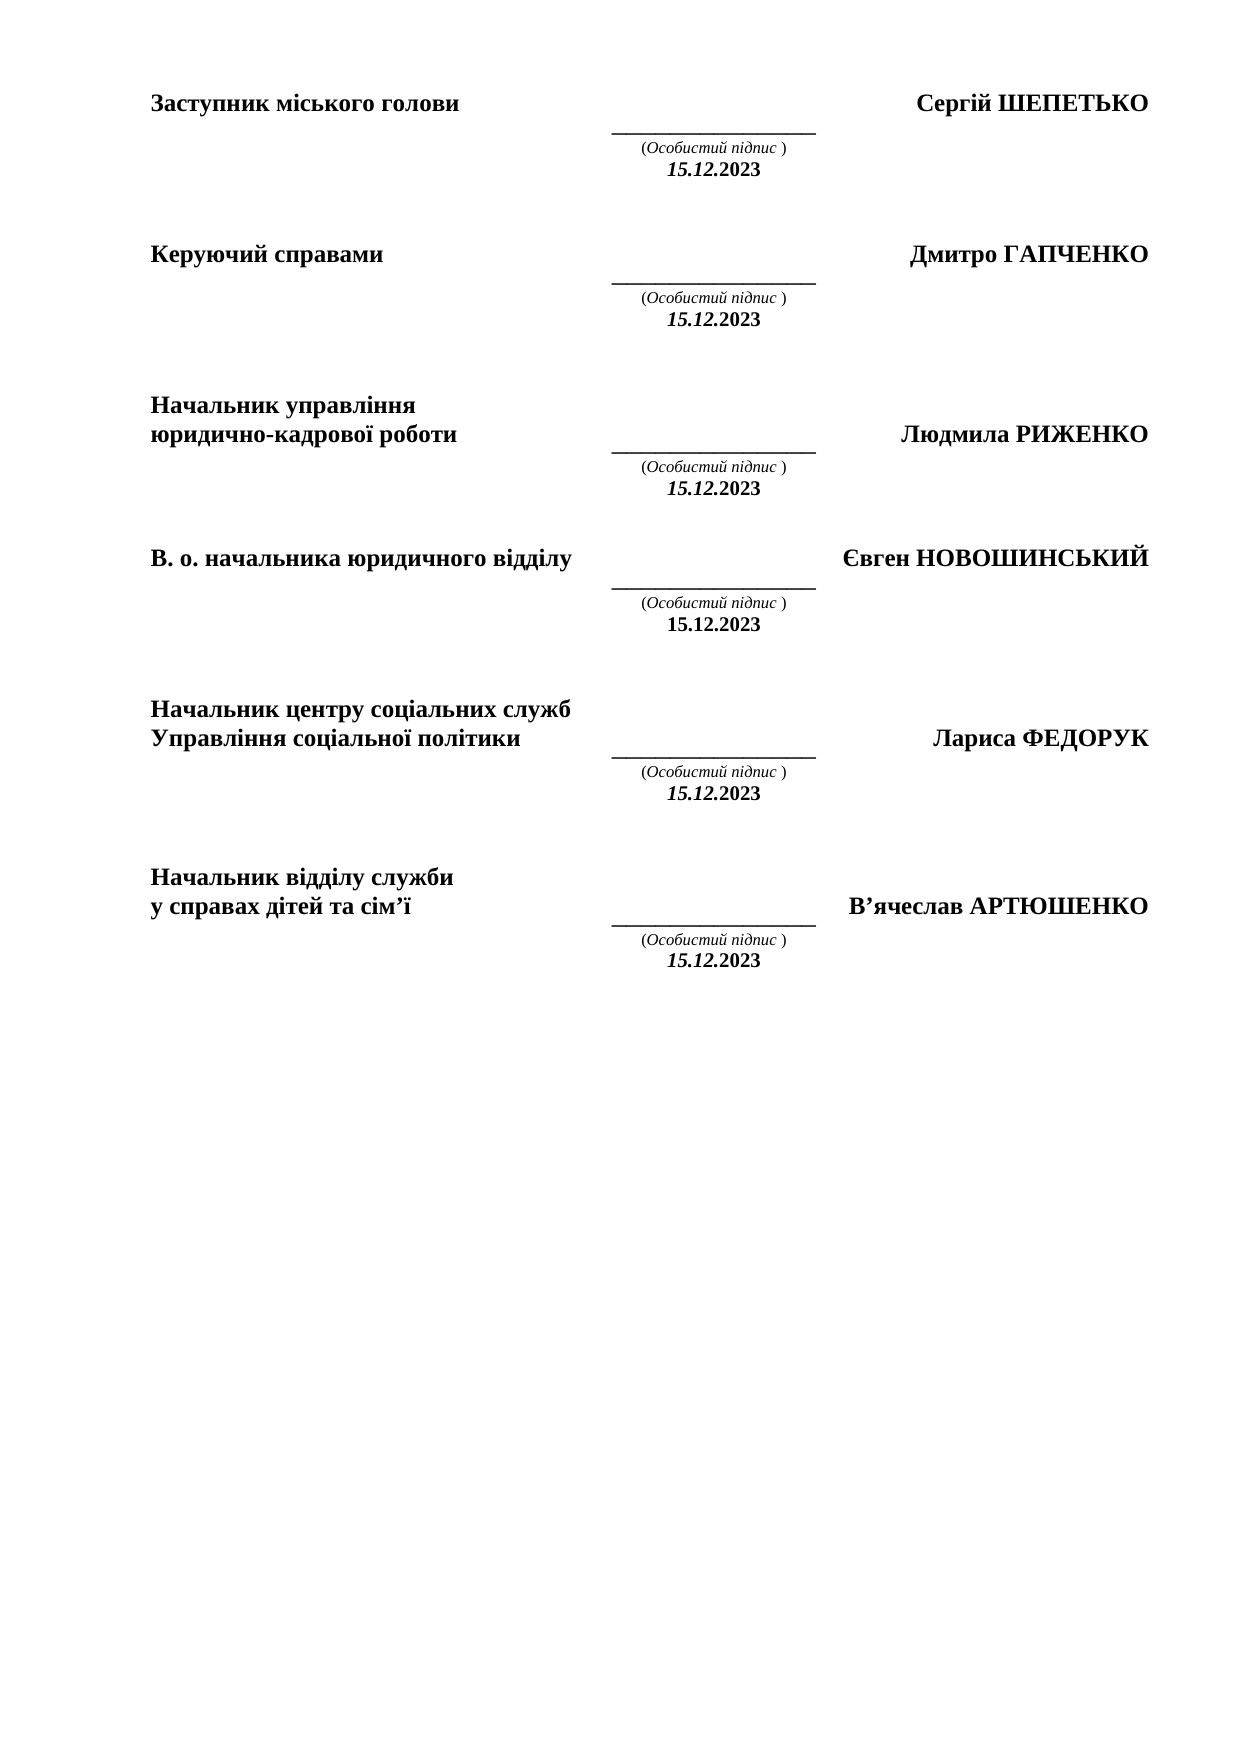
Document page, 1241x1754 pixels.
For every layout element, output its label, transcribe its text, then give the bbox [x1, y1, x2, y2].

table_cell Начальник центру соціальних служб Управління соціальної політики [139, 694, 596, 862]
table_cell Начальник управління юридично-кадрової роботи [139, 390, 596, 543]
table_cell ______________ (Особистий підпис ) 15.12.2023 [596, 390, 831, 543]
table_cell Начальник відділу служби у справах дітей та сім’ї [139, 862, 596, 1030]
table_cell В’ячеслав АРТЮШЕНКО [831, 862, 1160, 1030]
table_cell ______________ (Особистий підпис ) 15.12.2023 [596, 862, 831, 1030]
table_cell Керуючий справами [139, 239, 596, 390]
table_cell Євген НОВОШИНСЬКИЙ [831, 544, 1160, 694]
table_cell Людмила РИЖЕНКО [831, 390, 1160, 543]
table_cell В. о. начальника юридичного відділу [139, 544, 596, 694]
table_cell Дмитро ГАПЧЕНКО [831, 239, 1160, 390]
table_cell ______________ (Особистий підпис ) 15.12.2023 [596, 694, 831, 862]
table_cell ______________ (Особистий підпис ) 15.12.2023 [596, 239, 831, 390]
table_header Заступник міського голови [139, 89, 596, 239]
table_header ______________ (Особистий підпис ) 15.12.2023 [596, 89, 831, 239]
table_header Сергій ШЕПЕТЬКО [831, 89, 1160, 239]
table_cell ______________ (Особистий підпис ) 15.12.2023 [596, 544, 831, 694]
table_cell Лариса ФЕДОРУК [831, 694, 1160, 862]
